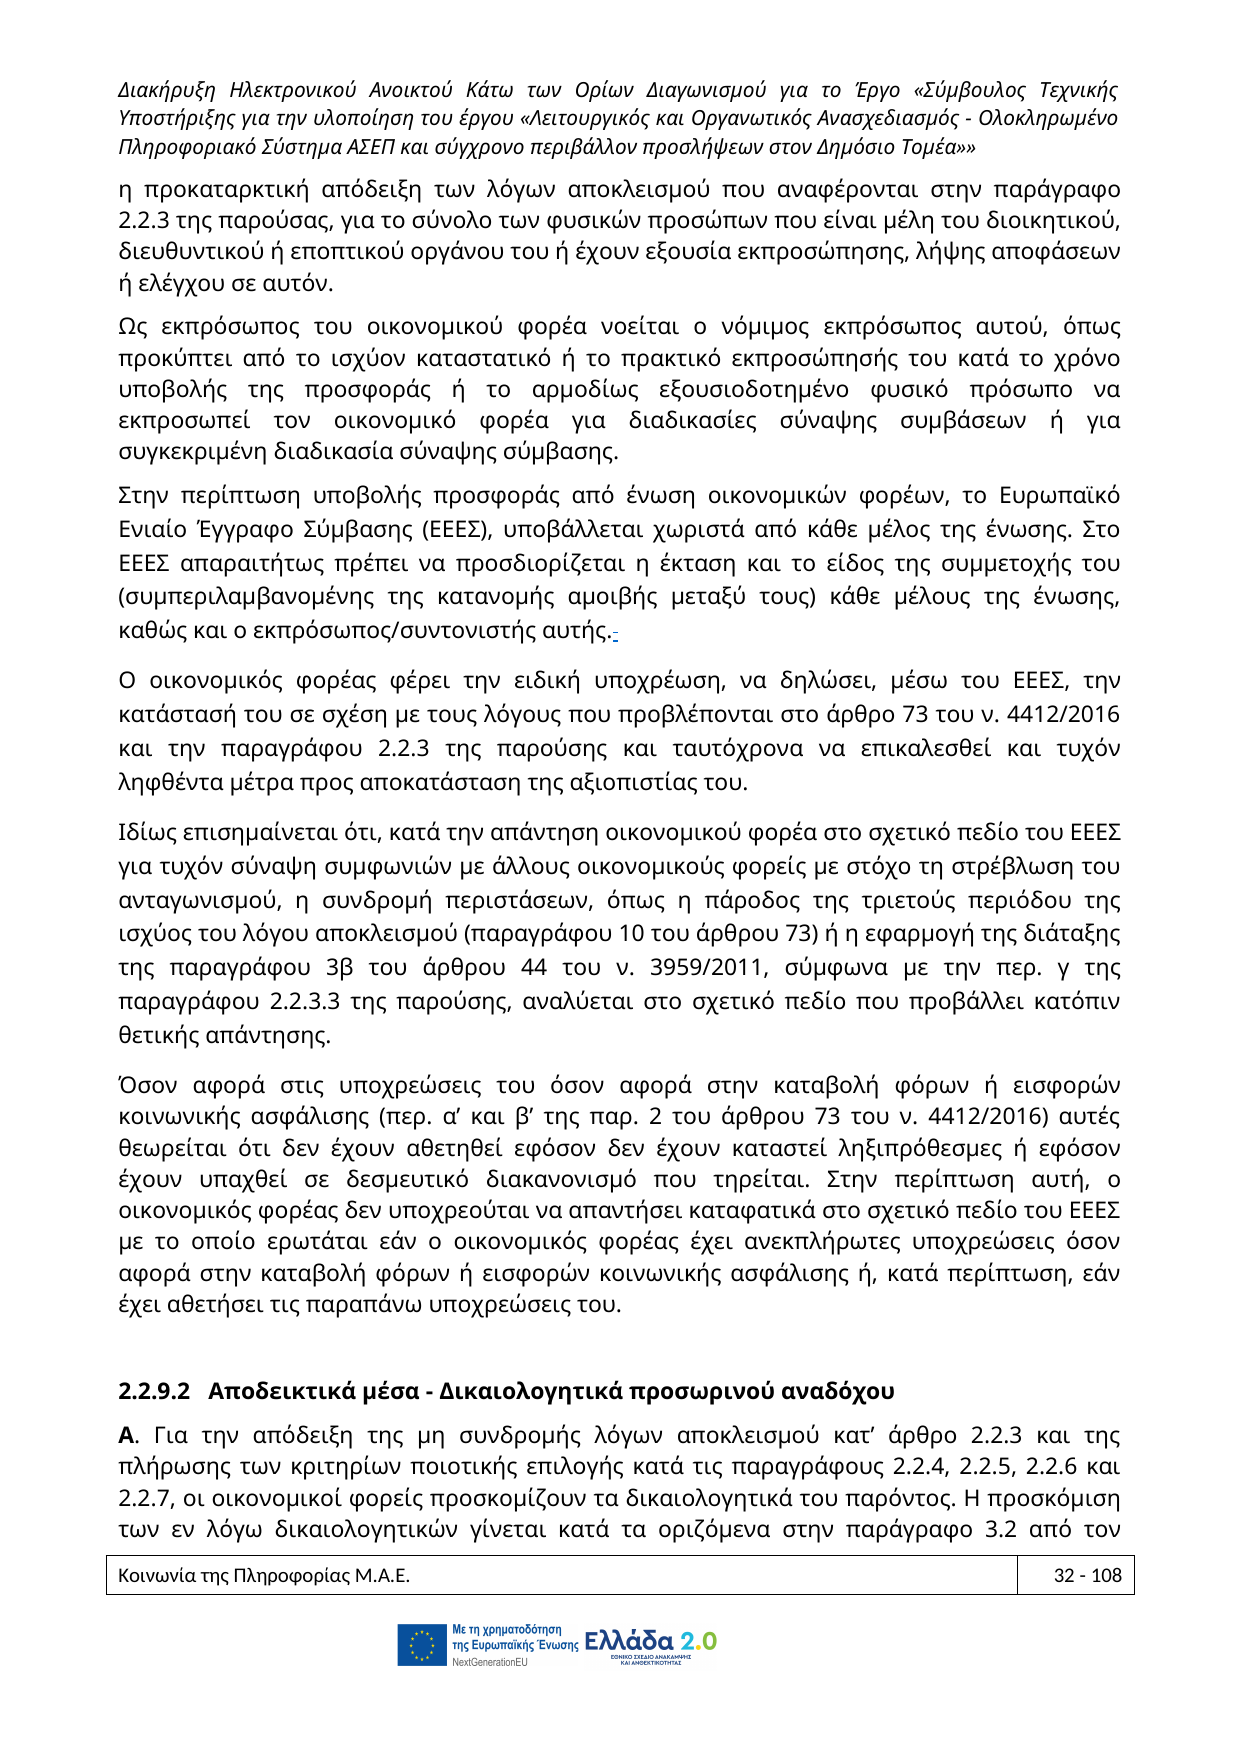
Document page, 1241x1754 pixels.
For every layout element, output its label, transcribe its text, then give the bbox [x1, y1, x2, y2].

subtitle Αποδεικτικά μέσα - Δικαιολογητικά προσωρινού αναδόχου [118, 1375, 1122, 1407]
picture [397, 1624, 579, 1666]
text Ως εκπρόσωπος του οικονομικού φορέα νοείται ο νόμιμος εκπρόσωπος αυτού, όπως προκύπτει από το ισχύον καταστατικό ή το πρακτικό εκπροσώπησής του κατά το χρόνο υποβολής της προσφοράς ή το αρμοδίως εξουσιοδοτημένο φυσικό πρόσωπο να εκπροσωπεί τον οικονομικό φορέα για διαδικασίες σύναψης συμβάσεων ή για συγκεκριμένη διαδικασία σύναψης σύμβασης. [118, 310, 1122, 467]
picture [584, 1623, 718, 1671]
text Όσον αφορά στις υποχρεώσεις του όσον αφορά στην καταβολή φόρων ή εισφορών κοινωνικής ασφάλισης (περ. α’ και β’ της παρ. 2 του άρθρου 73 του ν. 4412/2016) αυτές θεωρείται ότι δεν έχουν αθετηθεί εφόσον δεν έχουν καταστεί ληξιπρόθεσμες ή εφόσον έχουν υπαχθεί σε δεσμευτικό διακανονισμό που τηρείται. Στην περίπτωση αυτή, ο οικονομικός φορέας δεν υποχρεούται να απαντήσει καταφατικά στο σχετικό πεδίο του ΕΕΕΣ με το οποίο ερωτάται εάν ο οικονομικός φορέας έχει ανεκπλήρωτες υποχρεώσεις όσον αφορά στην καταβολή φόρων ή εισφορών κοινωνικής ασφάλισης ή, κατά περίπτωση, εάν έχει αθετήσει τις παραπάνω υποχρεώσεις του. [118, 1069, 1122, 1319]
text Ιδίως επισημαίνεται ότι, κατά την απάντηση οικονομικού φορέα στο σχετικό πεδίο του ΕΕΕΣ για τυχόν σύναψη συμφωνιών με άλλους οικονομικούς φορείς με στόχο τη στρέβλωση του ανταγωνισμού, η συνδρομή περιστάσεων, όπως η πάροδος της τριετούς περιόδου της ισχύος του λόγου αποκλεισμού (παραγράφου 10 του άρθρου 73) ή η εφαρμογή της διάταξης της παραγράφου 3β του άρθρου 44 του ν. 3959/2011, σύμφωνα με την περ. γ της παραγράφου 2.2.3.3 της παρούσης, αναλύεται στο σχετικό πεδίο που προβάλλει κατόπιν θετικής απάντησης. [118, 816, 1122, 1050]
text Στην περίπτωση υποβολής προσφοράς από ένωση οικονομικών φορέων, το Ευρωπαϊκό Ενιαίο Έγγραφο Σύμβασης (ΕΕΕΣ), υποβάλλεται χωριστά από κάθε μέλος της ένωσης. Στο ΕΕΕΣ απαραιτήτως πρέπει να προσδιορίζεται η έκταση και το είδος της συμμετοχής του (συμπεριλαμβανομένης της κατανομής αμοιβής μεταξύ τους) κάθε μέλους της ένωσης, καθώς και ο εκπρόσωπος/συντονιστής αυτής. [118, 479, 1122, 645]
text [118, 173, 1122, 298]
text Ο οικονομικός φορέας φέρει την ειδική υποχρέωση, να δηλώσει, μέσω του ΕΕΕΣ, την κατάστασή του σε σχέση με τους λόγους που προβλέπονται στο άρθρο 73 του ν. 4412/2016 και την παραγράφου 2.2.3 της παρούσης και ταυτόχρονα να επικαλεσθεί και τυχόν ληφθέντα μέτρα προς αποκατάσταση της αξιοπιστίας του. [118, 664, 1122, 797]
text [118, 1419, 1122, 1544]
